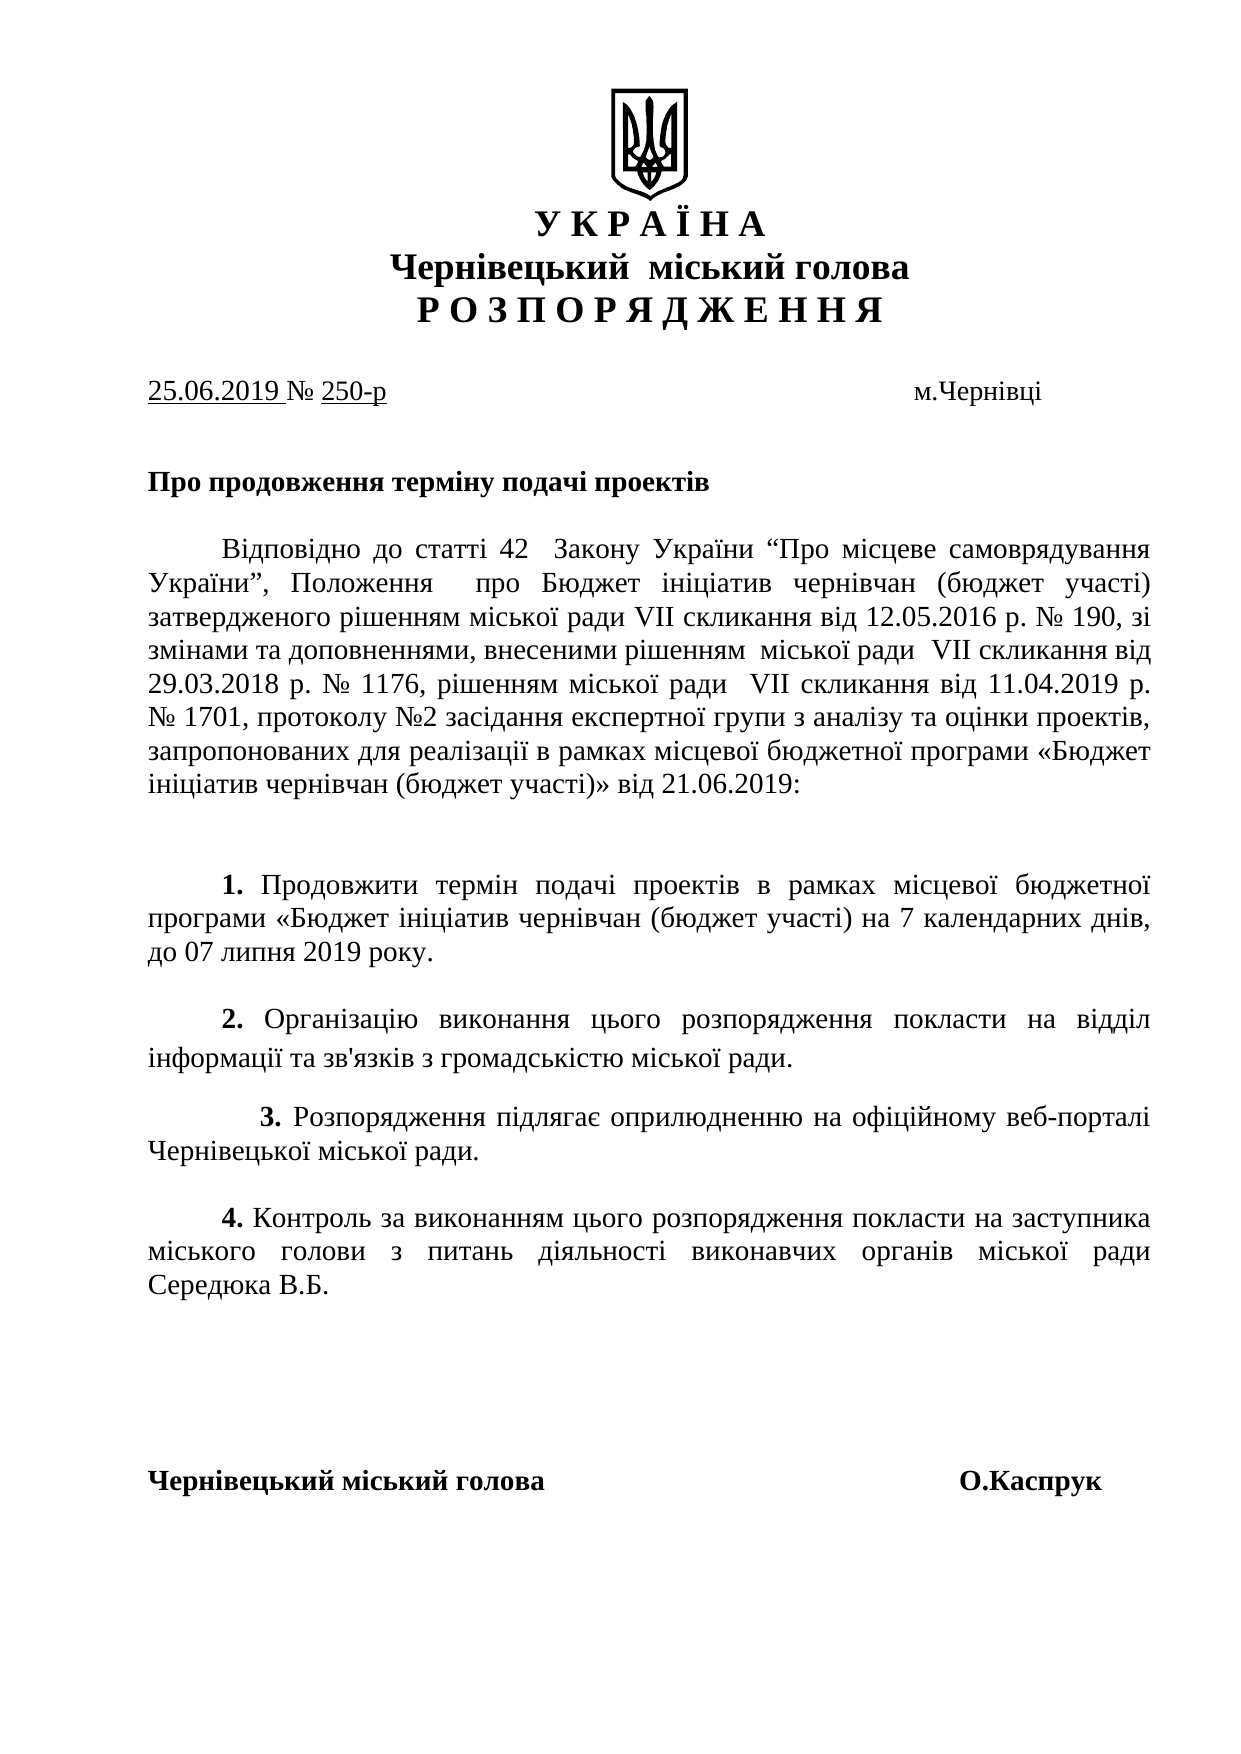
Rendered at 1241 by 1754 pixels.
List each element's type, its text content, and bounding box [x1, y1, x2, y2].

text 2. Організацію виконання цього розпорядження покласти на відділ інформації та зв'язків з громадськістю міської ради. [148, 1001, 1152, 1073]
text Про продовження терміну подачі проектів [148, 464, 1152, 498]
text Чернівецький міський голова О.Каспрук [148, 1463, 1152, 1496]
text Відповідно до статті 42 Закону України “Про місцеве самоврядування України”, Положення про Бюджет ініціатив чернівчан (бюджет участі) затвердженого рішенням міської ради VII скликання від 12.05.2016 р. № 190, зі змінами та доповненнями, внесеними рішенням міської ради VII скликання від 29.03.2018 р. № 1176, рішенням міської ради VII скликання від 11.04.2019 р. № 1701, протоколу №2 засідання експертної групи з аналізу та оцінки проектів, запропонованих для реалізації в рамках місцевої бюджетної програми «Бюджет ініціатив чернівчан (бюджет участі)» від 21.06.2019: [148, 532, 1152, 800]
text У К Р А Ї Н А [148, 201, 1152, 244]
text 1. Продовжити термін подачі проектів в рамках місцевої бюджетної програми «Бюджет ініціатив чернівчан (бюджет участі) на 7 календарних днів, до 07 липня 2019 року. [148, 867, 1152, 968]
text 25.06.2019 № 250-р м.Чернівці [148, 373, 1152, 407]
text Р О З П О Р Я Д Ж Е Н Н Я [148, 287, 1152, 330]
text Чернівецький міський голова [148, 244, 1152, 287]
text 4. Контроль за виконанням цього розпорядження покласти на заступника міського голови з питань діяльності виконавчих органів міської ради Середюка В.Б. [148, 1200, 1152, 1300]
text 3. Розпорядження підлягає оприлюдненню на офіційному веб-порталі Чернівецької міської ради. [148, 1099, 1152, 1166]
